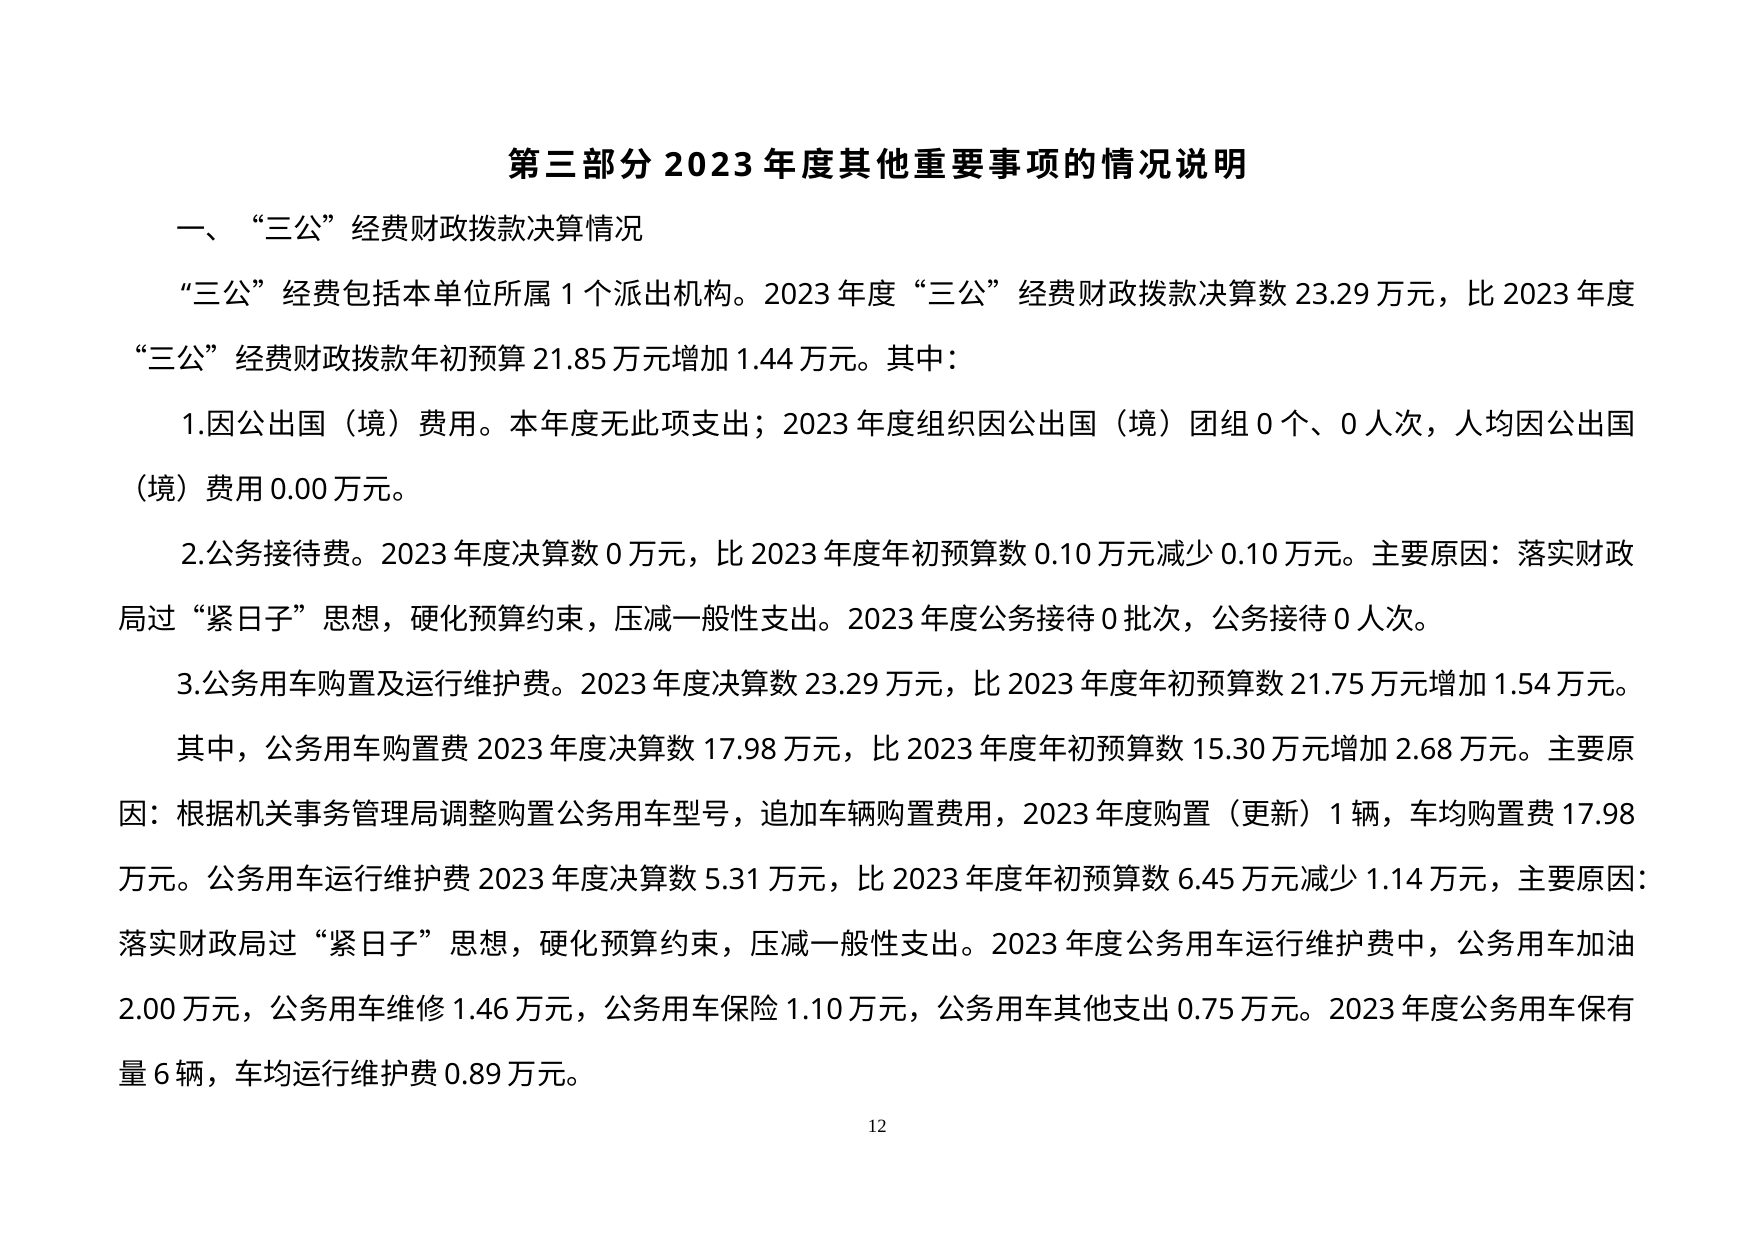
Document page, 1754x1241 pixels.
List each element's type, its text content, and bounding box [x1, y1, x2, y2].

text 第三部分2023年度其他重要事项的情况说明 [118, 129, 1636, 194]
text 其中，公务用车购置费2023年度决算数17.98万元，比2023年度年初预算数15.30万元增加2.68万元。主要原因：根据机关事务管理局调整购置公务用车型号，追加车辆购置费用，2023年度购置（更新）1辆，车均购置费17.98万元。公务用车运行维护费2023年度决算数5.31万元，比2023年度年初预算数6.45万元减少1.14万元，主要原因：落实财政局过“紧日子”思想，硬化预算约束，压减一般性支出。2023年度公务用车运行维护费中，公务用车加油2.00万元，公务用车维修1.46万元，公务用车保险1.10万元，公务用车其他支出0.75万元。2023年度公务用车保有量6辆，车均运行维护费0.89万元。 [118, 714, 1636, 1104]
text “三公”经费包括本单位所属1个派出机构。2023年度“三公”经费财政拨款决算数23.29万元，比2023年度“三公”经费财政拨款年初预算21.85万元增加1.44万元。其中： [118, 259, 1636, 389]
text 一、“三公”经费财政拨款决算情况 [118, 194, 1636, 259]
text 1.因公出国（境）费用。本年度无此项支出；2023年度组织因公出国（境）团组0个、0人次，人均因公出国（境）费用0.00万元。 [118, 389, 1636, 519]
text 2.公务接待费。2023年度决算数0万元，比2023年度年初预算数0.10万元减少0.10万元。主要原因：落实财政局过“紧日子”思想，硬化预算约束，压减一般性支出。2023年度公务接待0批次，公务接待0人次。 [118, 519, 1636, 649]
text 3.公务用车购置及运行维护费。2023年度决算数23.29万元，比2023年度年初预算数21.75万元增加1.54万元。 [118, 649, 1636, 714]
